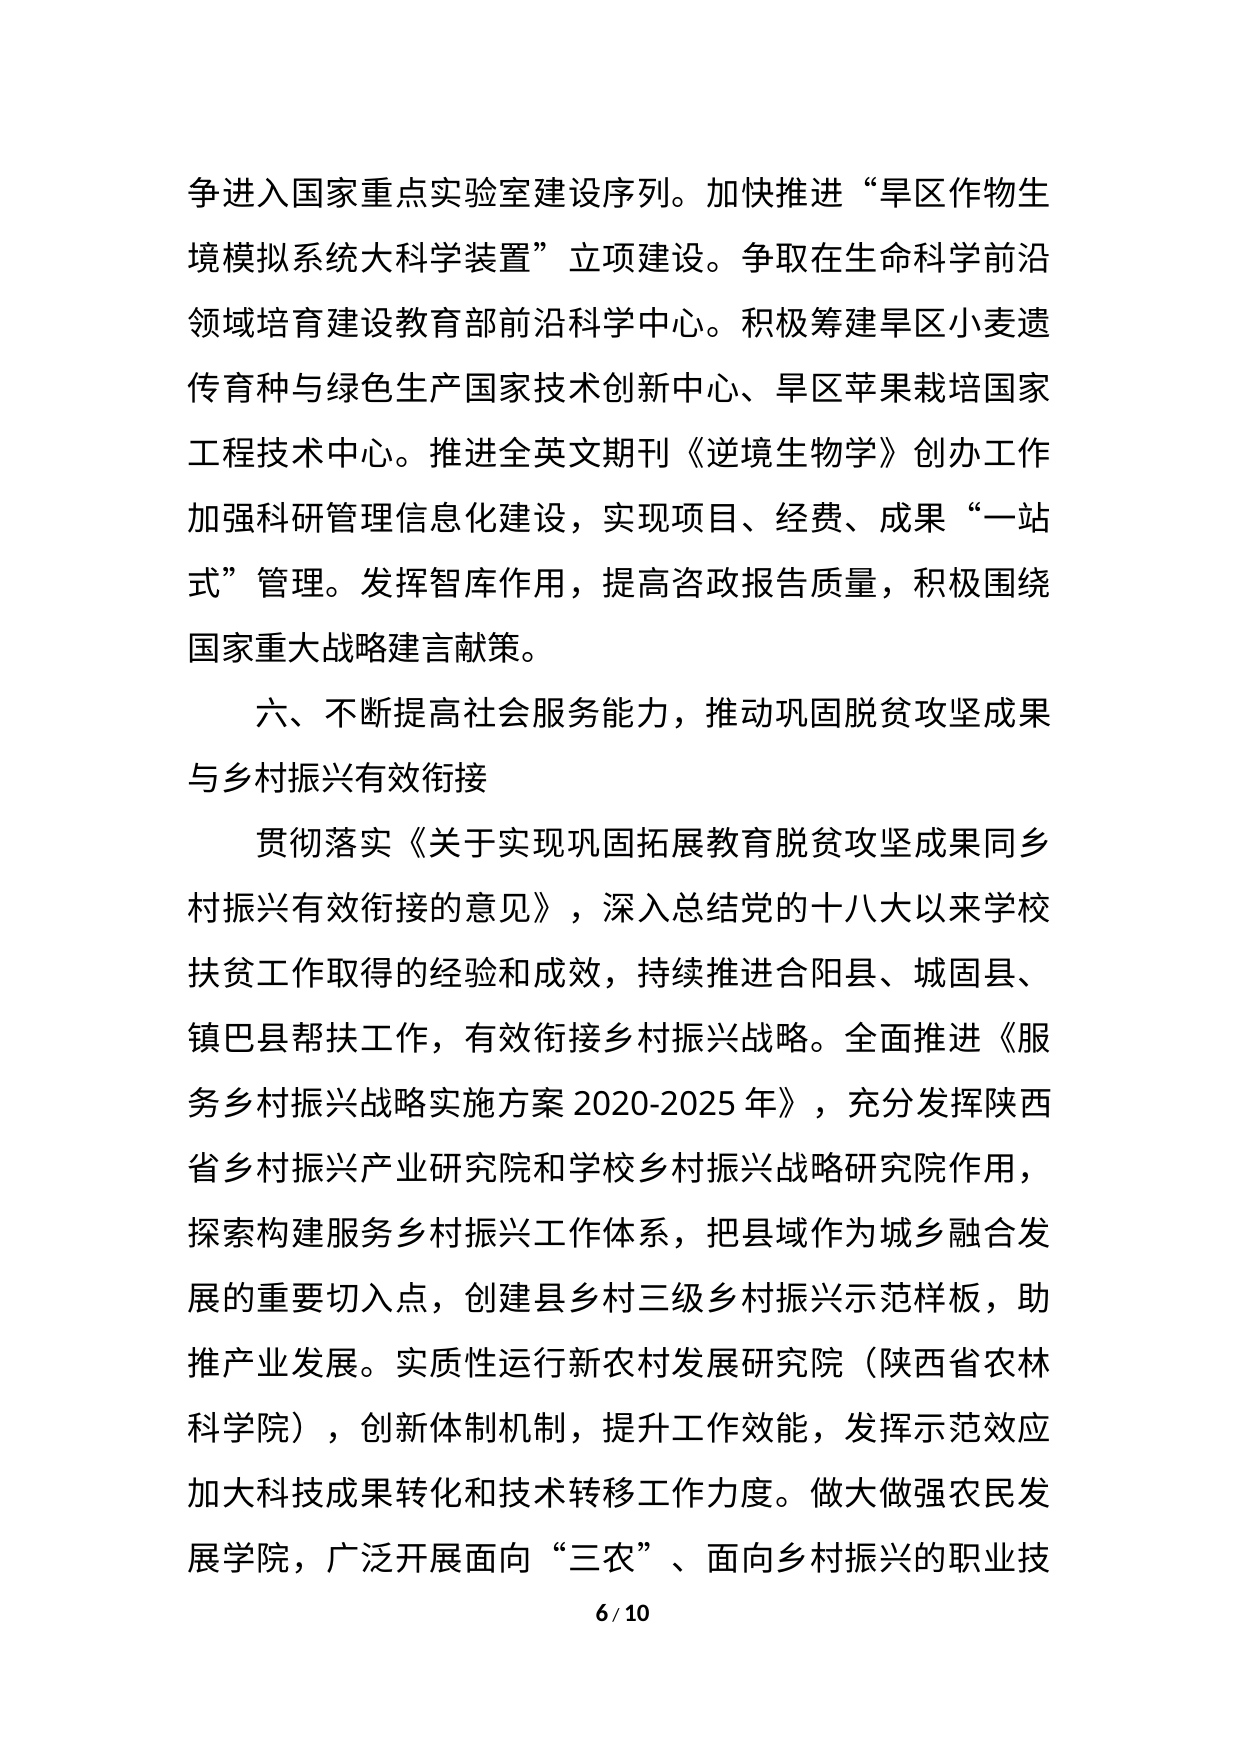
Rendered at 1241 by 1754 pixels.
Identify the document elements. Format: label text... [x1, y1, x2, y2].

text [187, 158, 1053, 678]
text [187, 808, 1053, 1588]
text 六、不断提高社会服务能力，推动巩固脱贫攻坚成果与乡村振兴有效衔接 [187, 678, 1053, 808]
